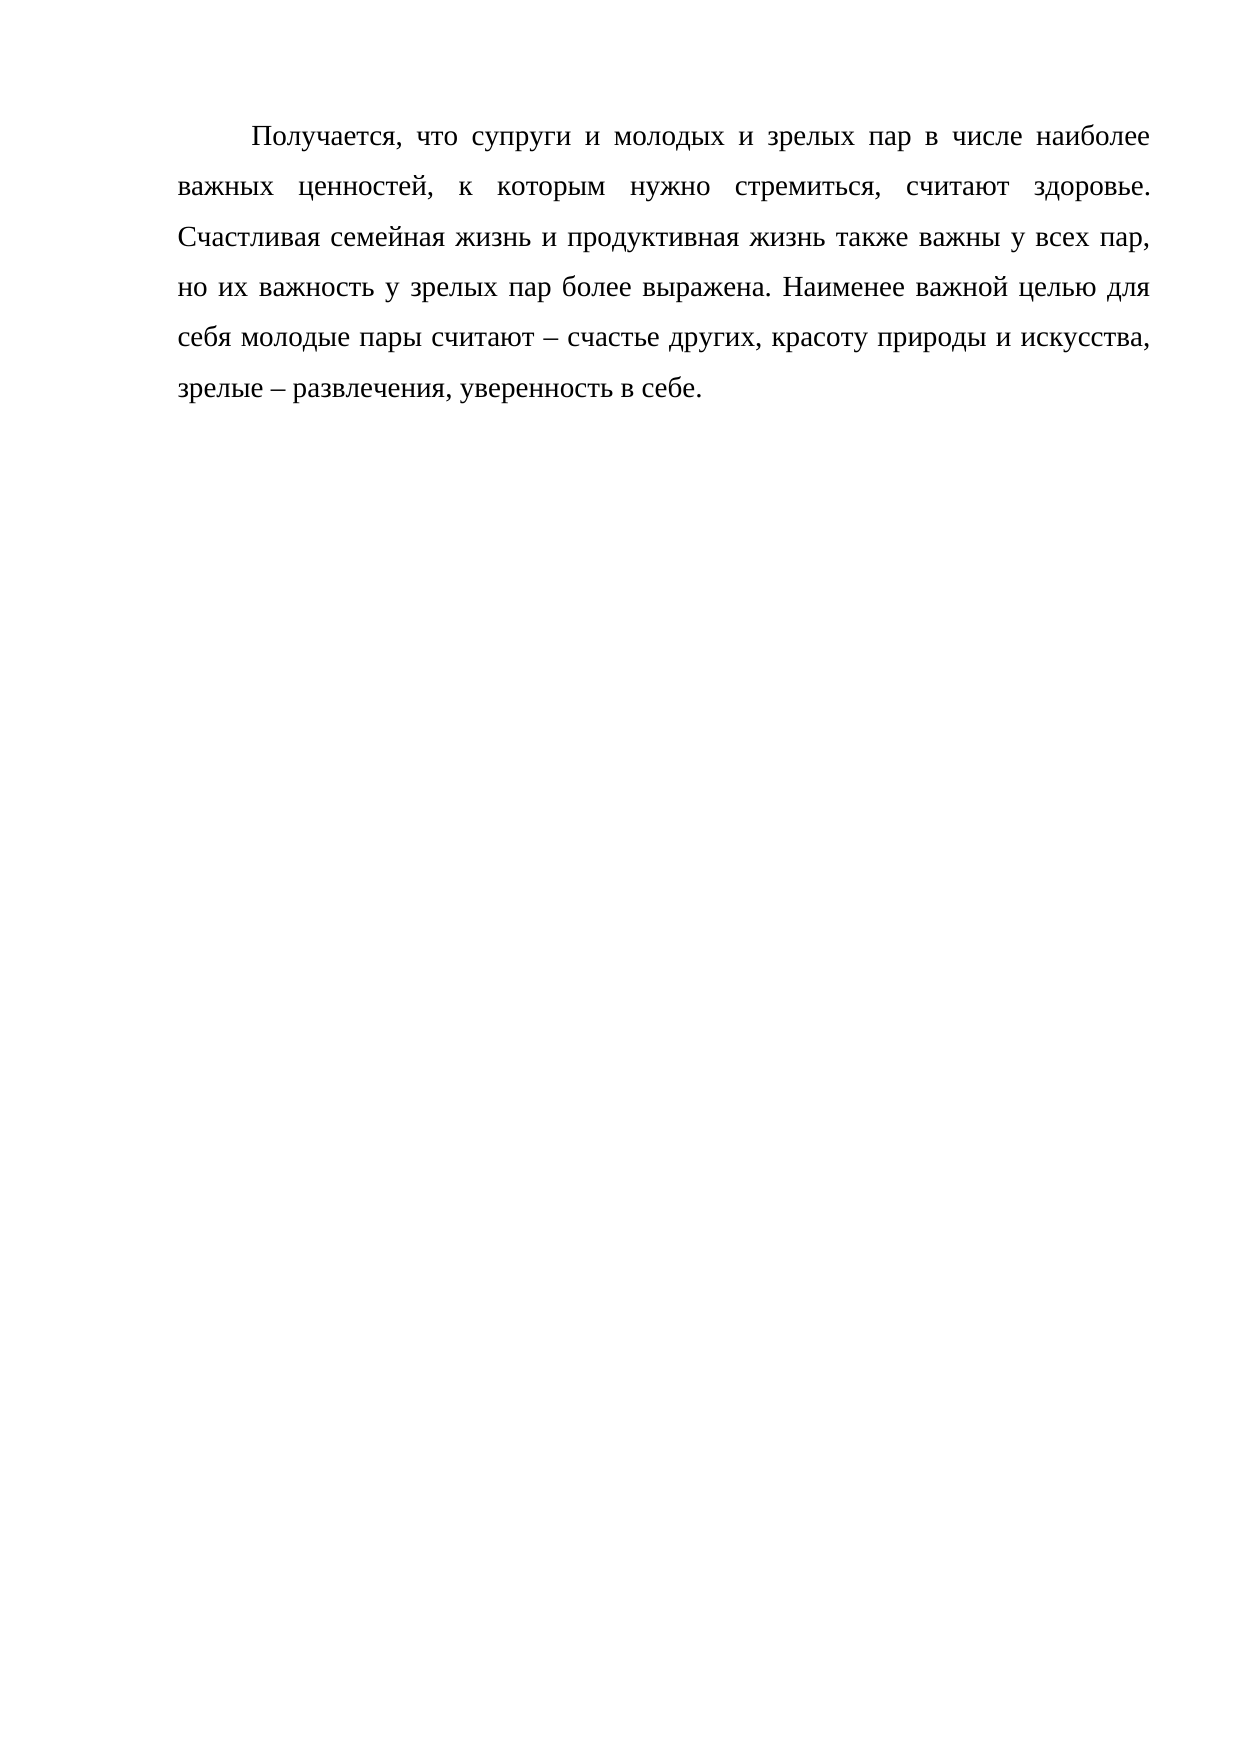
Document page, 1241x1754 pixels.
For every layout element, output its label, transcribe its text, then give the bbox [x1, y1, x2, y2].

text Получается, что супруги и молодых и зрелых пар в числе наиболее важных ценностей, к которым нужно стремиться, считают здоровье. Счастливая семейная жизнь и продуктивная жизнь также важны у всех пар, но их важность у зрелых пар более выражена. Наименее важной целью для себя молодые пары считают – счастье других, красоту природы и искусства, зрелые – развлечения, уверенность в себе. [177, 118, 1152, 403]
